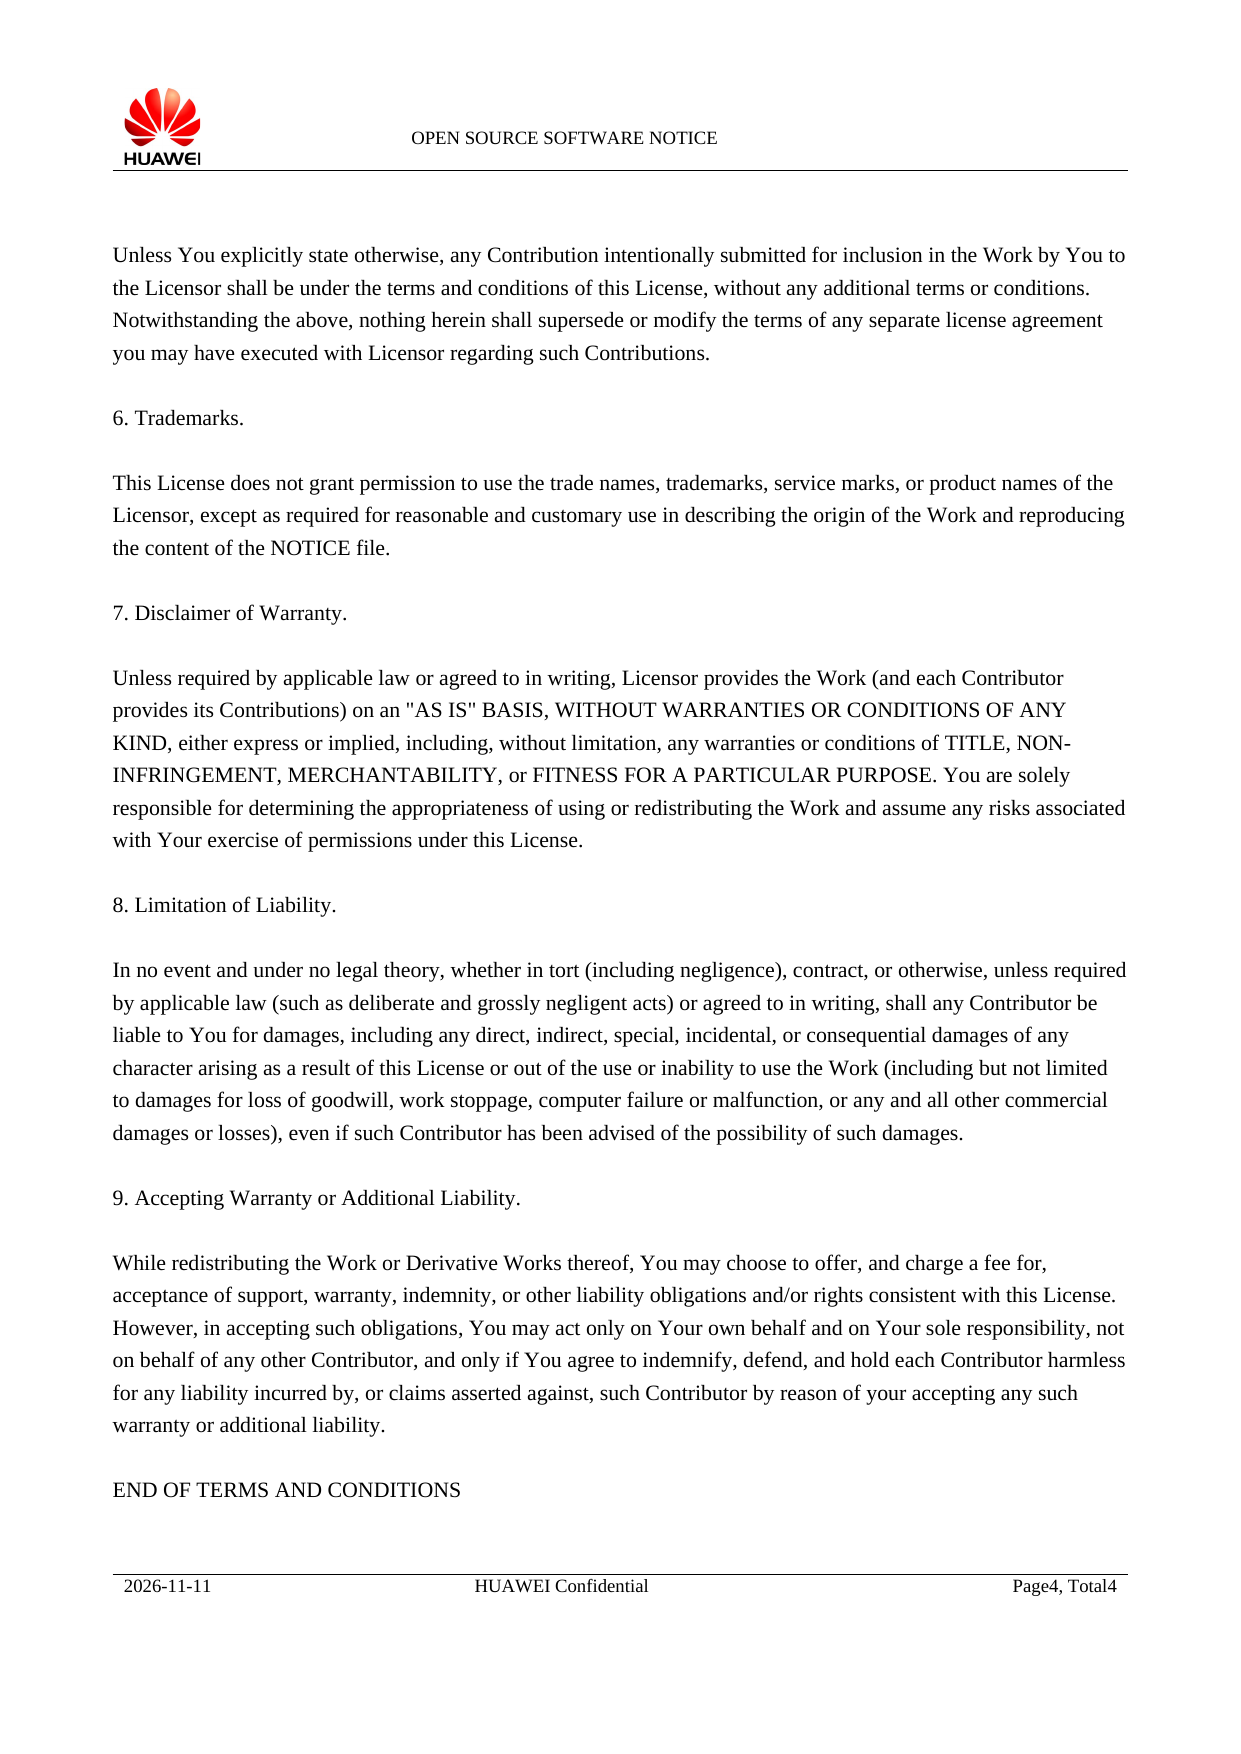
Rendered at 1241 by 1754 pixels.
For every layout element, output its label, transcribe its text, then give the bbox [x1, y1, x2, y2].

text 7. Disclaimer of Warranty. [112, 596, 1128, 629]
text END OF TERMS AND CONDITIONS [112, 1474, 1128, 1506]
text 8. Limitation of Liability. [112, 889, 1128, 921]
text Unless You explicitly state otherwise, any Contribution intentionally submitted for inclusion in the Work by You to the Licensor shall be under the terms and conditions of this License, without any additional terms or conditions. Notwithstanding the above, nothing herein shall supersede or modify the terms of any separate license agreement you may have executed with Licensor regarding such Contributions. [112, 239, 1128, 369]
text Unless required by applicable law or agreed to in writing, Licensor provides the Work (and each Contributor provides its Contributions) on an "AS IS" BASIS, WITHOUT WARRANTIES OR CONDITIONS OF ANY KIND, either express or implied, including, without limitation, any warranties or conditions of TITLE, NON-INFRINGEMENT, MERCHANTABILITY, or FITNESS FOR A PARTICULAR PURPOSE. You are solely responsible for determining the appropriateness of using or redistributing the Work and assume any risks associated with Your exercise of permissions under this License. [112, 661, 1128, 856]
text While redistributing the Work or Derivative Works thereof, You may choose to offer, and charge a fee for, acceptance of support, warranty, indemnity, or other liability obligations and/or rights consistent with this License. However, in accepting such obligations, You may act only on Your own behalf and on Your sole responsibility, not on behalf of any other Contributor, and only if You agree to indemnify, defend, and hold each Contributor harmless for any liability incurred by, or claims asserted against, such Contributor by reason of your accepting any such warranty or additional liability. [112, 1246, 1128, 1441]
picture [124, 88, 201, 165]
text This License does not grant permission to use the trade names, trademarks, service marks, or product names of the Licensor, except as required for reasonable and customary use in describing the origin of the Work and reproducing the content of the NOTICE file. [112, 466, 1128, 564]
text 9. Accepting Warranty or Additional Liability. [112, 1181, 1128, 1214]
text 6. Trademarks. [112, 401, 1128, 434]
text In no event and under no legal theory, whether in tort (including negligence), contract, or otherwise, unless required by applicable law (such as deliberate and grossly negligent acts) or agreed to in writing, shall any Contributor be liable to You for damages, including any direct, indirect, special, incidental, or consequential damages of any character arising as a result of this License or out of the use or inability to use the Work (including but not limited to damages for loss of goodwill, work stoppage, computer failure or malfunction, or any and all other commercial damages or losses), even if such Contributor has been advised of the possibility of such damages. [112, 954, 1128, 1149]
